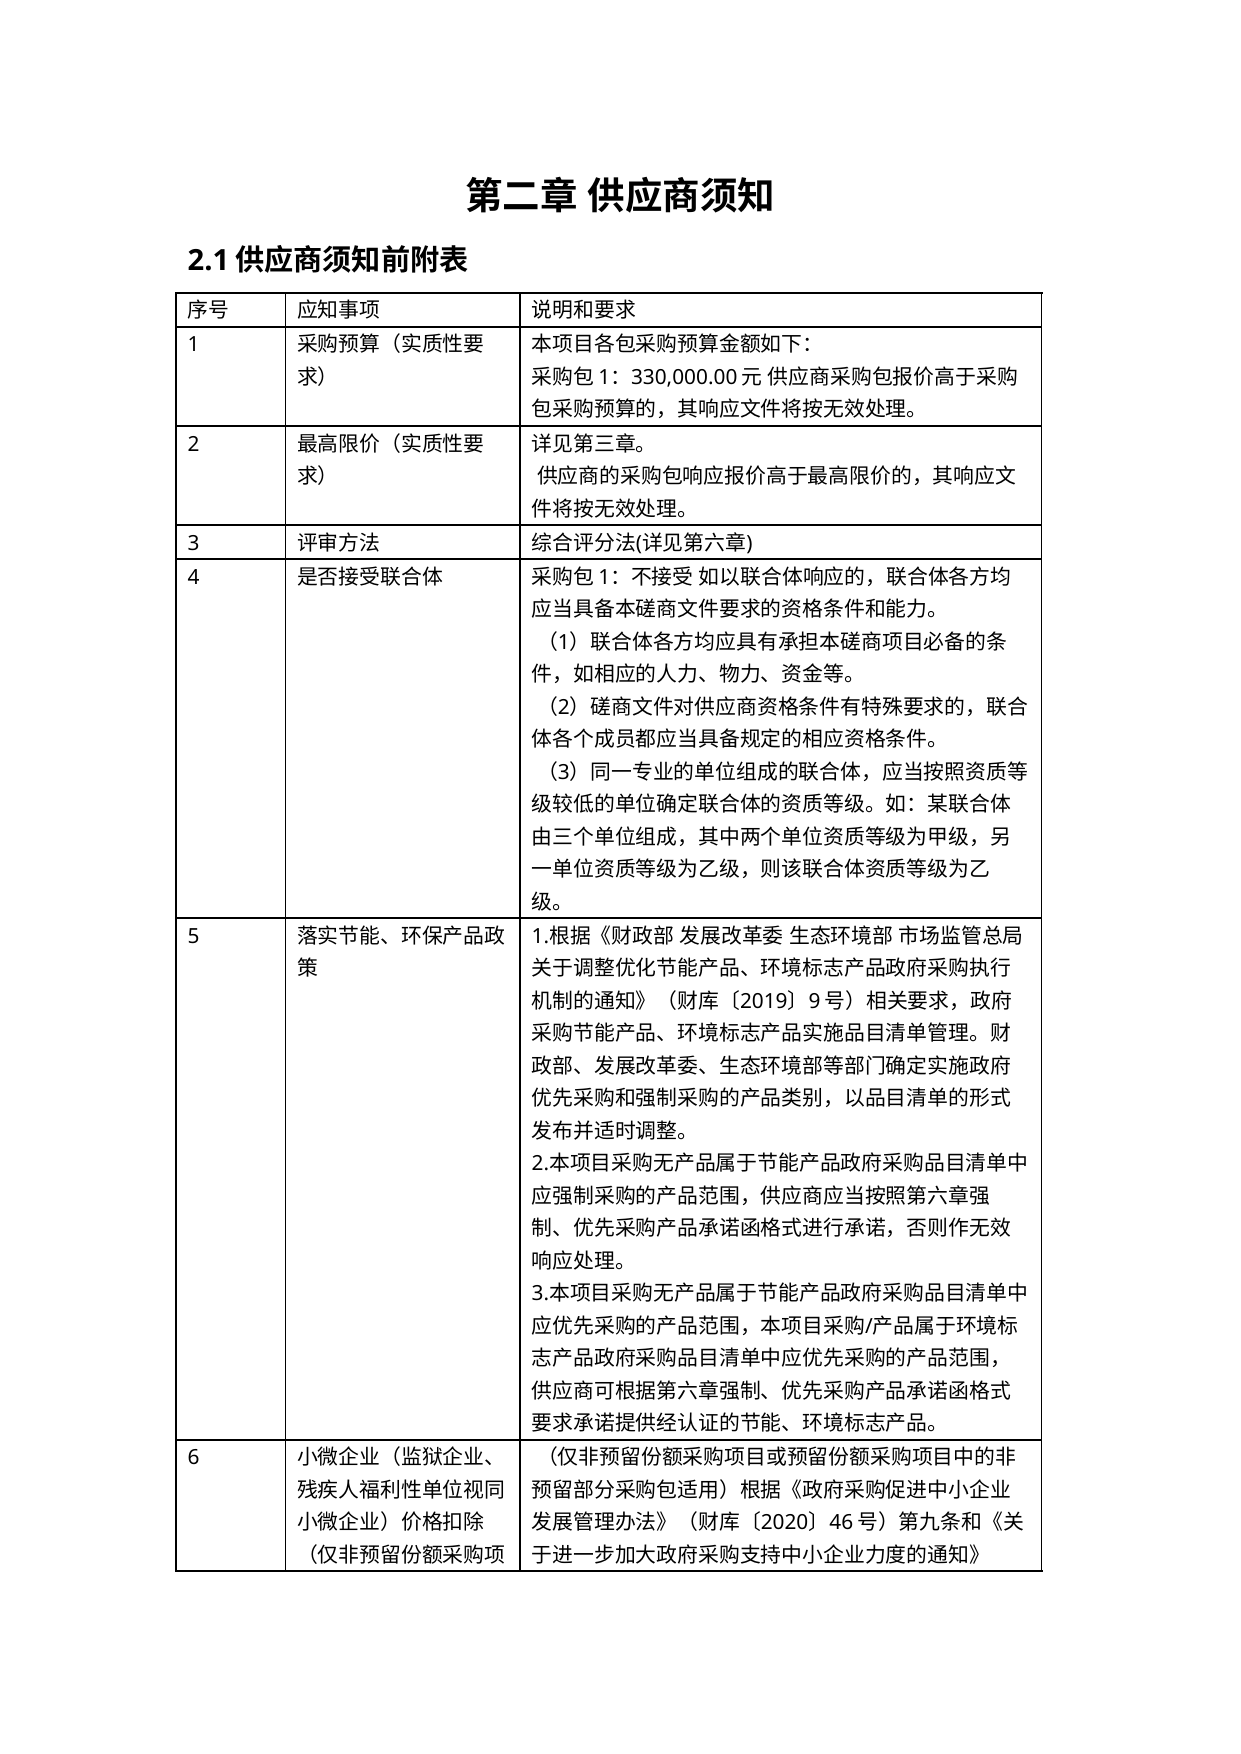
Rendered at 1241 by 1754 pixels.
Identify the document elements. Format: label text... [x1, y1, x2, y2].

text 2.1供应商须知前附表 [187, 227, 1053, 292]
table_cell 3 [177, 526, 285, 558]
table_header 说明和要求 [521, 294, 1041, 326]
table_cell 落实节能、环保产品政策 [286, 919, 519, 1439]
table_cell 采购预算（实质性要求） [286, 328, 519, 425]
table_cell 评审方法 [286, 526, 519, 558]
table_header 序号 [177, 294, 285, 326]
text 第二章 供应商须知 [187, 162, 1053, 227]
table_cell 本项目各包采购预算金额如下： 采购包1：330,000.00元 供应商采购包报价高于采购包采购预算的，其响应文件将按无效处理。 [521, 328, 1041, 425]
table_header 应知事项 [286, 294, 519, 326]
table_cell 采购包1：不接受 如以联合体响应的，联合体各方均应当具备本磋商文件要求的资格条件和能力。 （1）联合体各方均应具有承担本磋商项目必备的条件，如相应的人力、物力、资金等。 （2）磋商文件对供应商资格条件有特殊要求的，联合体各个成员都应当具备规定的相应资格条件。 （3）同一专业的单位组成的联合体，应当按照资质等级较低的单位确定联合体的资质等级。如：某联合体由三个单位组成，其中两个单位资质等级为甲级，另一单位资质等级为乙级，则该联合体资质等级为乙级。 [521, 560, 1041, 917]
table_cell 最高限价（实质性要求） [286, 427, 519, 524]
table_cell 6 [177, 1441, 285, 1570]
table_cell 1 [177, 328, 285, 425]
table_cell 1.根据《财政部 发展改革委 生态环境部 市场监管总局关于调整优化节能产品、环境标志产品政府采购执行机制的通知》（财库〔2019〕9号）相关要求，政府采购节能产品、环境标志产品实施品目清单管理。财政部、发展改革委、生态环境部等部门确定实施政府优先采购和强制采购的产品类别，以品目清单的形式发布并适时调整。 2.本项目采购无产品属于节能产品政府采购品目清单中应强制采购的产品范围，供应商应当按照第六章强制、优先采购产品承诺函格式进行承诺，否则作无效响应处理。 3.本项目采购无产品属于节能产品政府采购品目清单中应优先采购的产品范围，本项目采购/产品属于环境标志产品政府采购品目清单中应优先采购的产品范围，供应商可根据第六章强制、优先采购产品承诺函格式要求承诺提供经认证的节能、环境标志产品。 [521, 919, 1041, 1439]
table_cell 4 [177, 560, 285, 917]
table_cell 是否接受联合体 [286, 560, 519, 917]
table_cell 2 [177, 427, 285, 524]
table_cell 详见第三章。 供应商的采购包响应报价高于最高限价的，其响应文件将按无效处理。 [521, 427, 1041, 524]
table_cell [286, 1441, 519, 1570]
table_cell 综合评分法(详见第六章) [521, 526, 1041, 558]
table_cell 5 [177, 919, 285, 1439]
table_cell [521, 1441, 1041, 1570]
